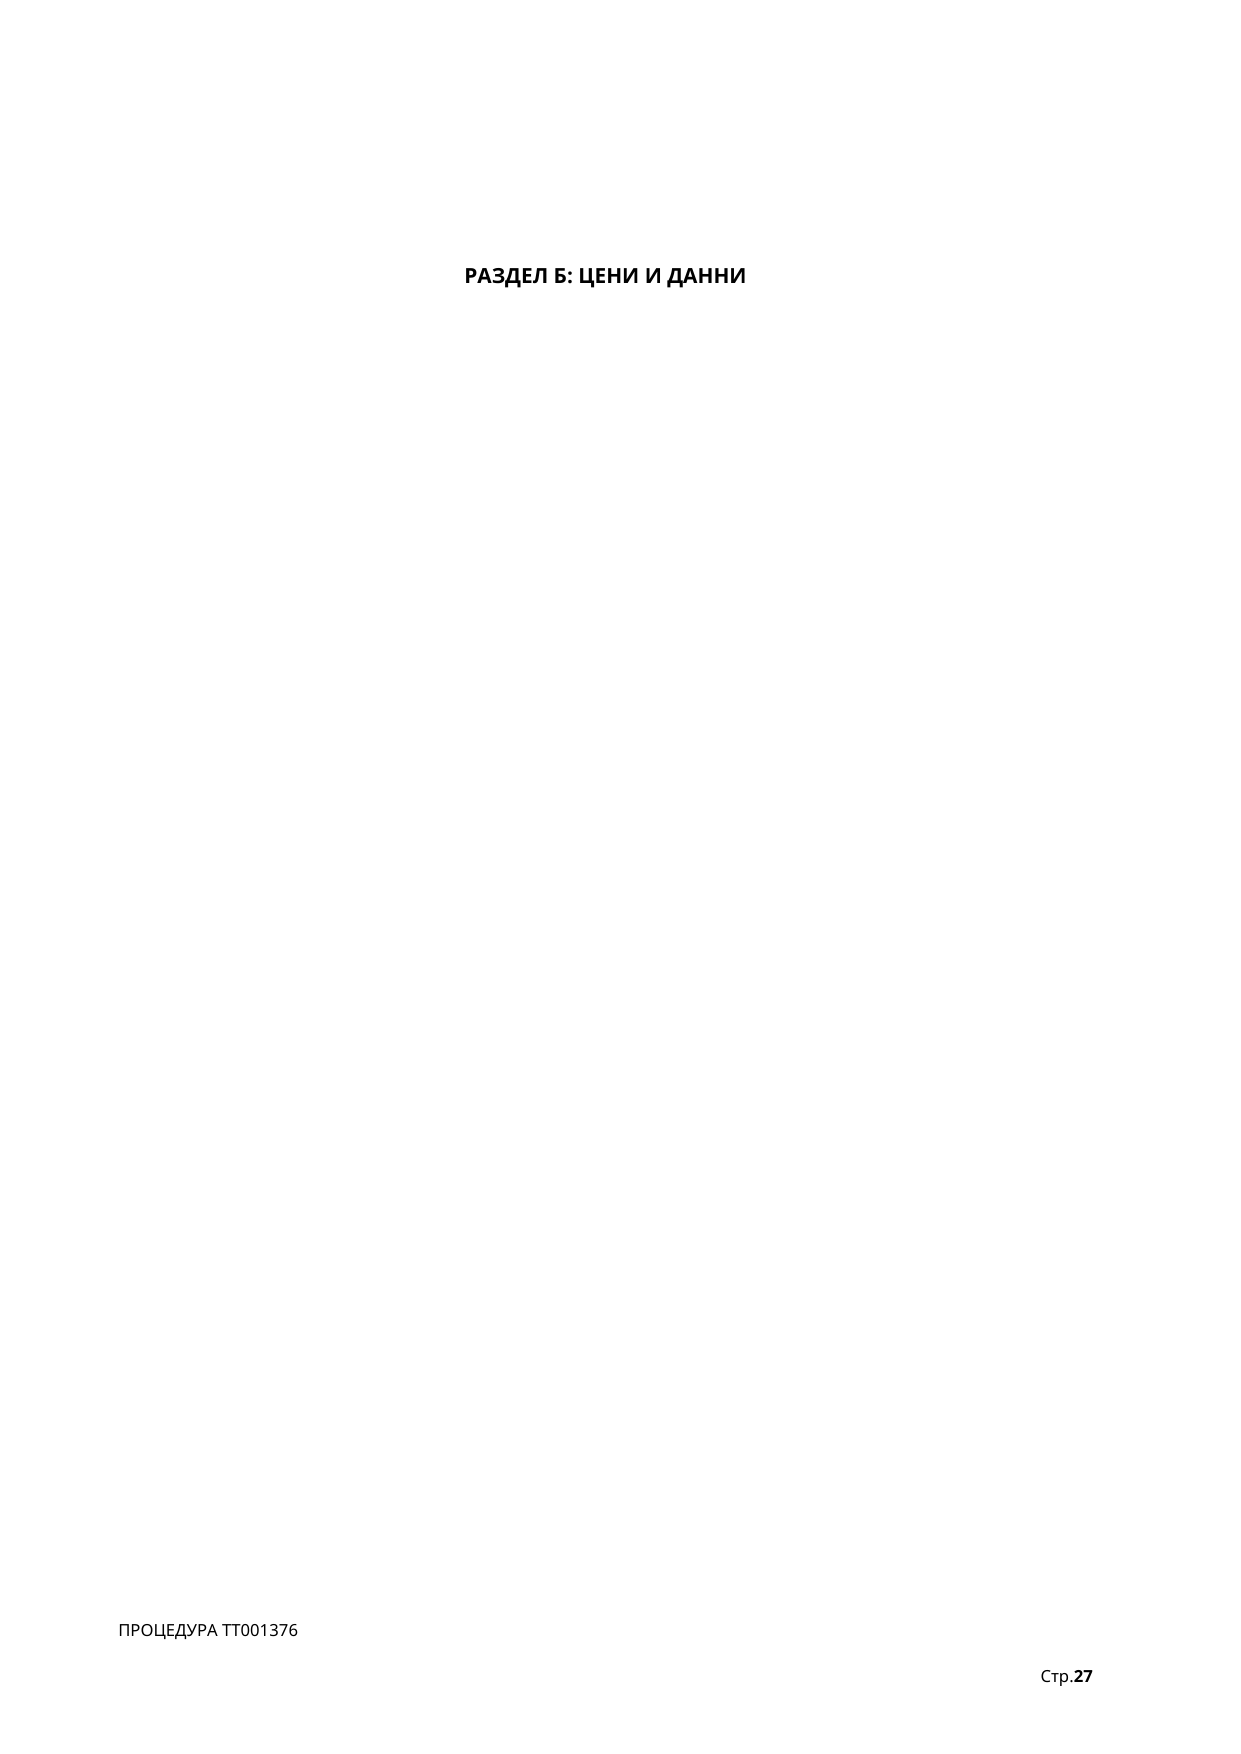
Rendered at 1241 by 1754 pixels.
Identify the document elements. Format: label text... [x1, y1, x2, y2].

text РАЗДЕЛ Б: ЦЕНИ И ДАННИ [118, 261, 1092, 290]
